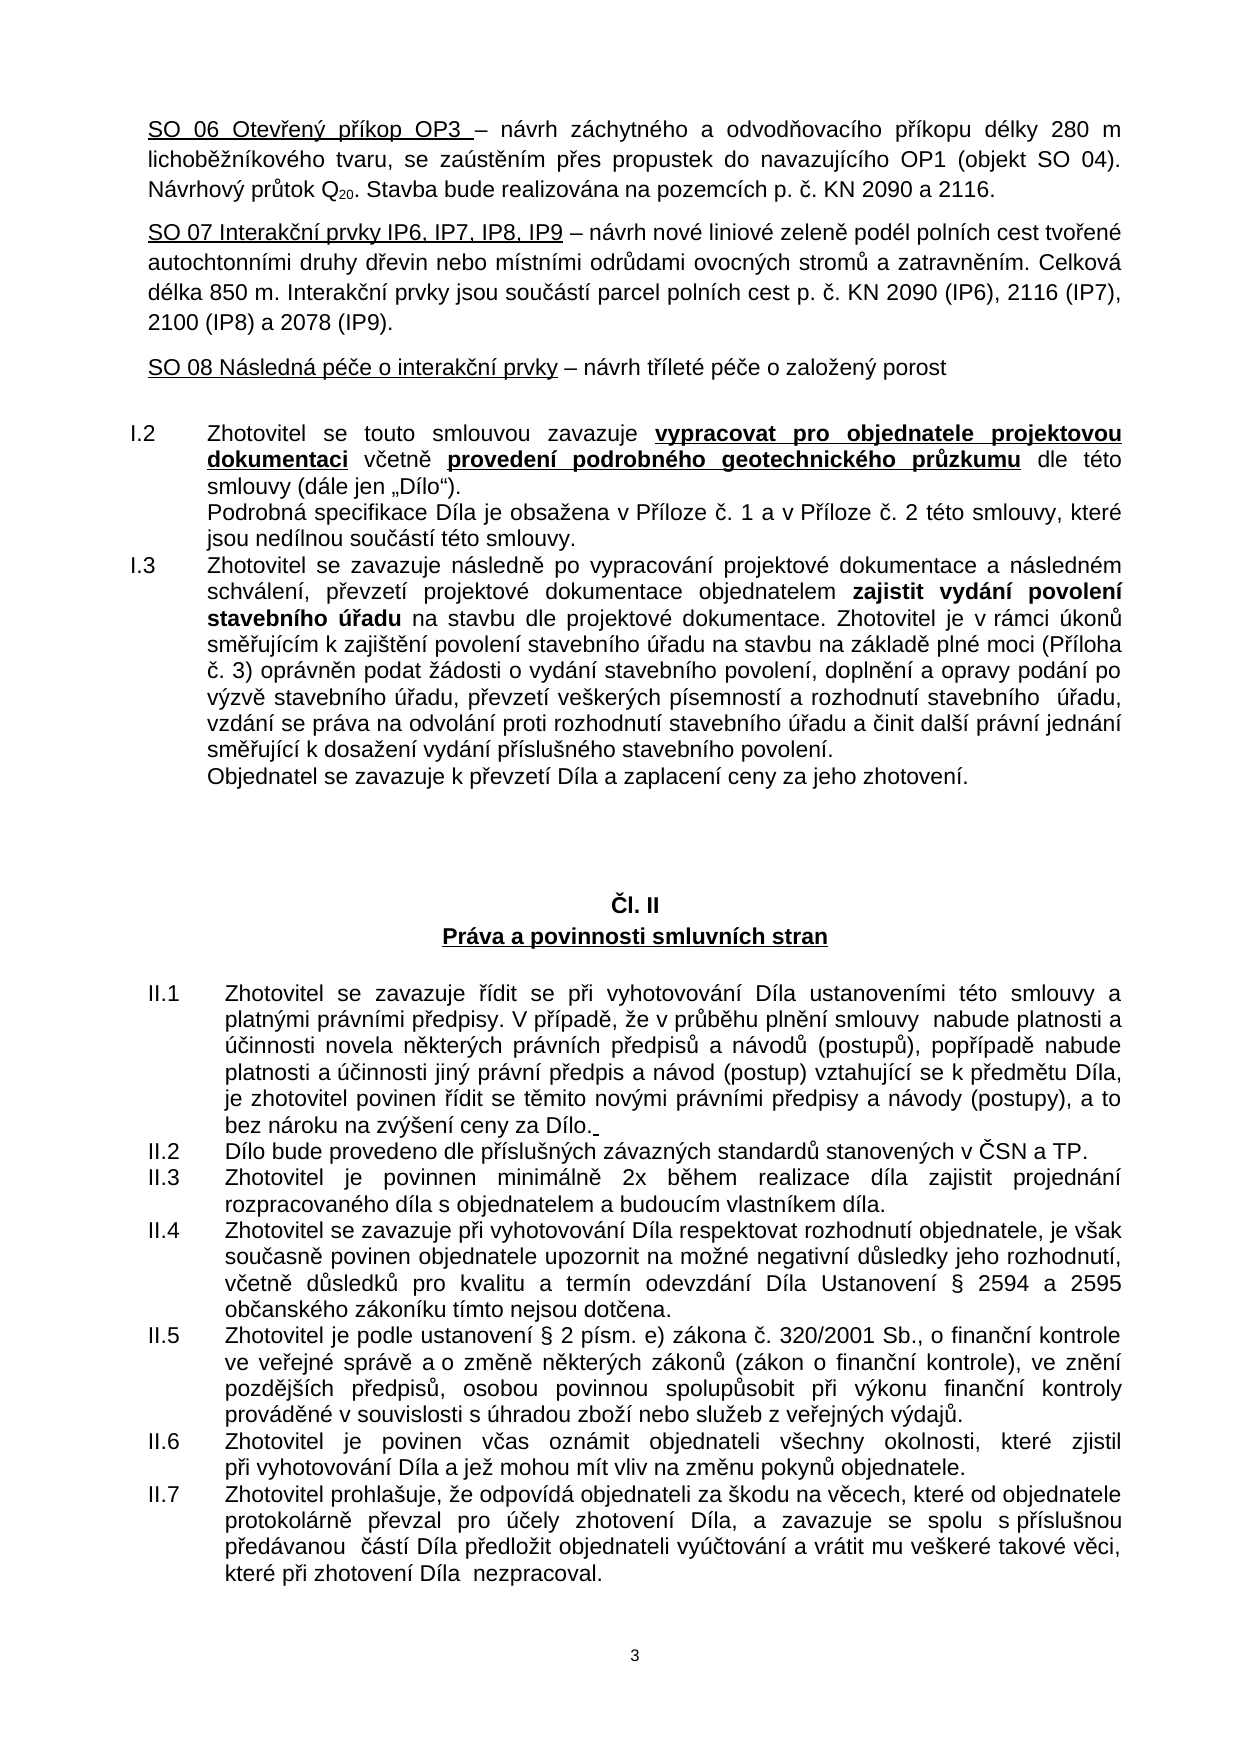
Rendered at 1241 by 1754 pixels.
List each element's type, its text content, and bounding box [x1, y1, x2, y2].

list Zhotovitel je povinen včas oznámit objednateli všechny okolnosti, které zjistil při vyhotovování Díla a jež mohou mít vliv na změnu pokynů objednatele. [148, 1428, 1122, 1481]
list Podrobná specifikace Díla je obsažena v Příloze č. 1 a v Příloze č. 2 této smlouvy, které jsou nedílnou součástí této smlouvy. [207, 499, 1122, 552]
list Zhotovitel se zavazuje následně po vypracování projektové dokumentace a následném schválení, převzetí projektové dokumentace objednatelem zajistit vydání povolení stavebního úřadu na stavbu dle projektové dokumentace. Zhotovitel je v rámci úkonů směřujícím k zajištění povolení stavebního úřadu na stavbu na základě plné moci (Příloha č. 3) oprávněn podat žádosti o vydání stavebního povolení, doplnění a opravy podání po výzvě stavebního úřadu, převzetí veškerých písemností a rozhodnutí stavebního úřadu, vzdání se práva na odvolání proti rozhodnutí stavebního úřadu a činit další právní jednání směřující k dosažení vydání příslušného stavebního povolení. [130, 552, 1122, 763]
text SO 06 Otevřený příkop OP3 – návrh záchytného a odvodňovacího příkopu délky 280 m lichoběžníkového tvaru, se zaústěním přes propustek do navazujícího OP1 (objekt SO 04). Návrhový průtok Q20. Stavba bude realizována na pozemcích p. č. KN 2090 a 2116. [148, 116, 1122, 202]
list Objednatel se zavazuje k převzetí Díla a zaplacení ceny za jeho zhotovení. [207, 763, 1122, 789]
list Zhotovitel je povinnen minimálně 2x během realizace díla zajistit projednání rozpracovaného díla s objednatelem a budoucím vlastníkem díla. [148, 1164, 1122, 1217]
list Dílo bude provedeno dle příslušných závazných standardů stanovených v ČSN a TP. [148, 1138, 1122, 1164]
text SO 08 Následná péče o interakční prvky – návrh tříleté péče o založený porost [148, 352, 1122, 381]
list Zhotovitel se zavazuje při vyhotovování Díla respektovat rozhodnutí objednatele, je však současně povinen objednatele upozornit na možné negativní důsledky jeho rozhodnutí, včetně důsledků pro kvalitu a termín odevzdání Díla Ustanovení § 2594 a 2595 občanského zákoníku tímto nejsou dotčena. [148, 1217, 1122, 1322]
list Zhotovitel je podle ustanovení § 2 písm. e) zákona č. 320/2001 Sb., o finanční kontrole ve veřejné správě a o změně některých zákonů (zákon o finanční kontrole), ve znění pozdějších předpisů, osobou povinnou spolupůsobit při výkonu finanční kontroly prováděné v souvislosti s úhradou zboží nebo služeb z veřejných výdajů. [148, 1322, 1122, 1428]
text SO 07 Interakční prvky IP6, IP7, IP8, IP9 – návrh nové liniové zeleně podél polních cest tvořené autochtonními druhy dřevin nebo místními odrůdami ovocných stromů a zatravněním. Celková délka 850 m. Interakční prvky jsou součástí parcel polních cest p. č. KN 2090 (IP6), 2116 (IP7), 2100 (IP8) a 2078 (IP9). [148, 219, 1122, 336]
list Zhotovitel prohlašuje, že odpovídá objednateli za škodu na věcech, které od objednatele protokolárně převzal pro účely zhotovení Díla, a zavazuje se spolu s příslušnou předávanou částí Díla předložit objednateli vyúčtování a vrátit mu veškeré takové věci, které při zhotovení Díla nezpracoval. [148, 1481, 1122, 1586]
list Zhotovitel se touto smlouvou zavazuje vypracovat pro objednatele projektovou dokumentaci včetně provedení podrobného geotechnického průzkumu dle této smlouvy (dále jen „Dílo“). [130, 420, 1122, 499]
list Zhotovitel se zavazuje řídit se při vyhotovování Díla ustanoveními této smlouvy a platnými právními předpisy. V případě, že v průběhu plnění smlouvy nabude platnosti a účinnosti novela některých právních předpisů a návodů (postupů), popřípadě nabude platnosti a účinnosti jiný právní předpis a návod (postup) vztahující se k předmětu Díla, je zhotovitel povinen řídit se těmito novými právními předpisy a návody (postupy), a to bez nároku na zvýšení ceny za Dílo. [148, 980, 1122, 1138]
text Práva a povinnosti smluvních stran [148, 892, 1122, 949]
